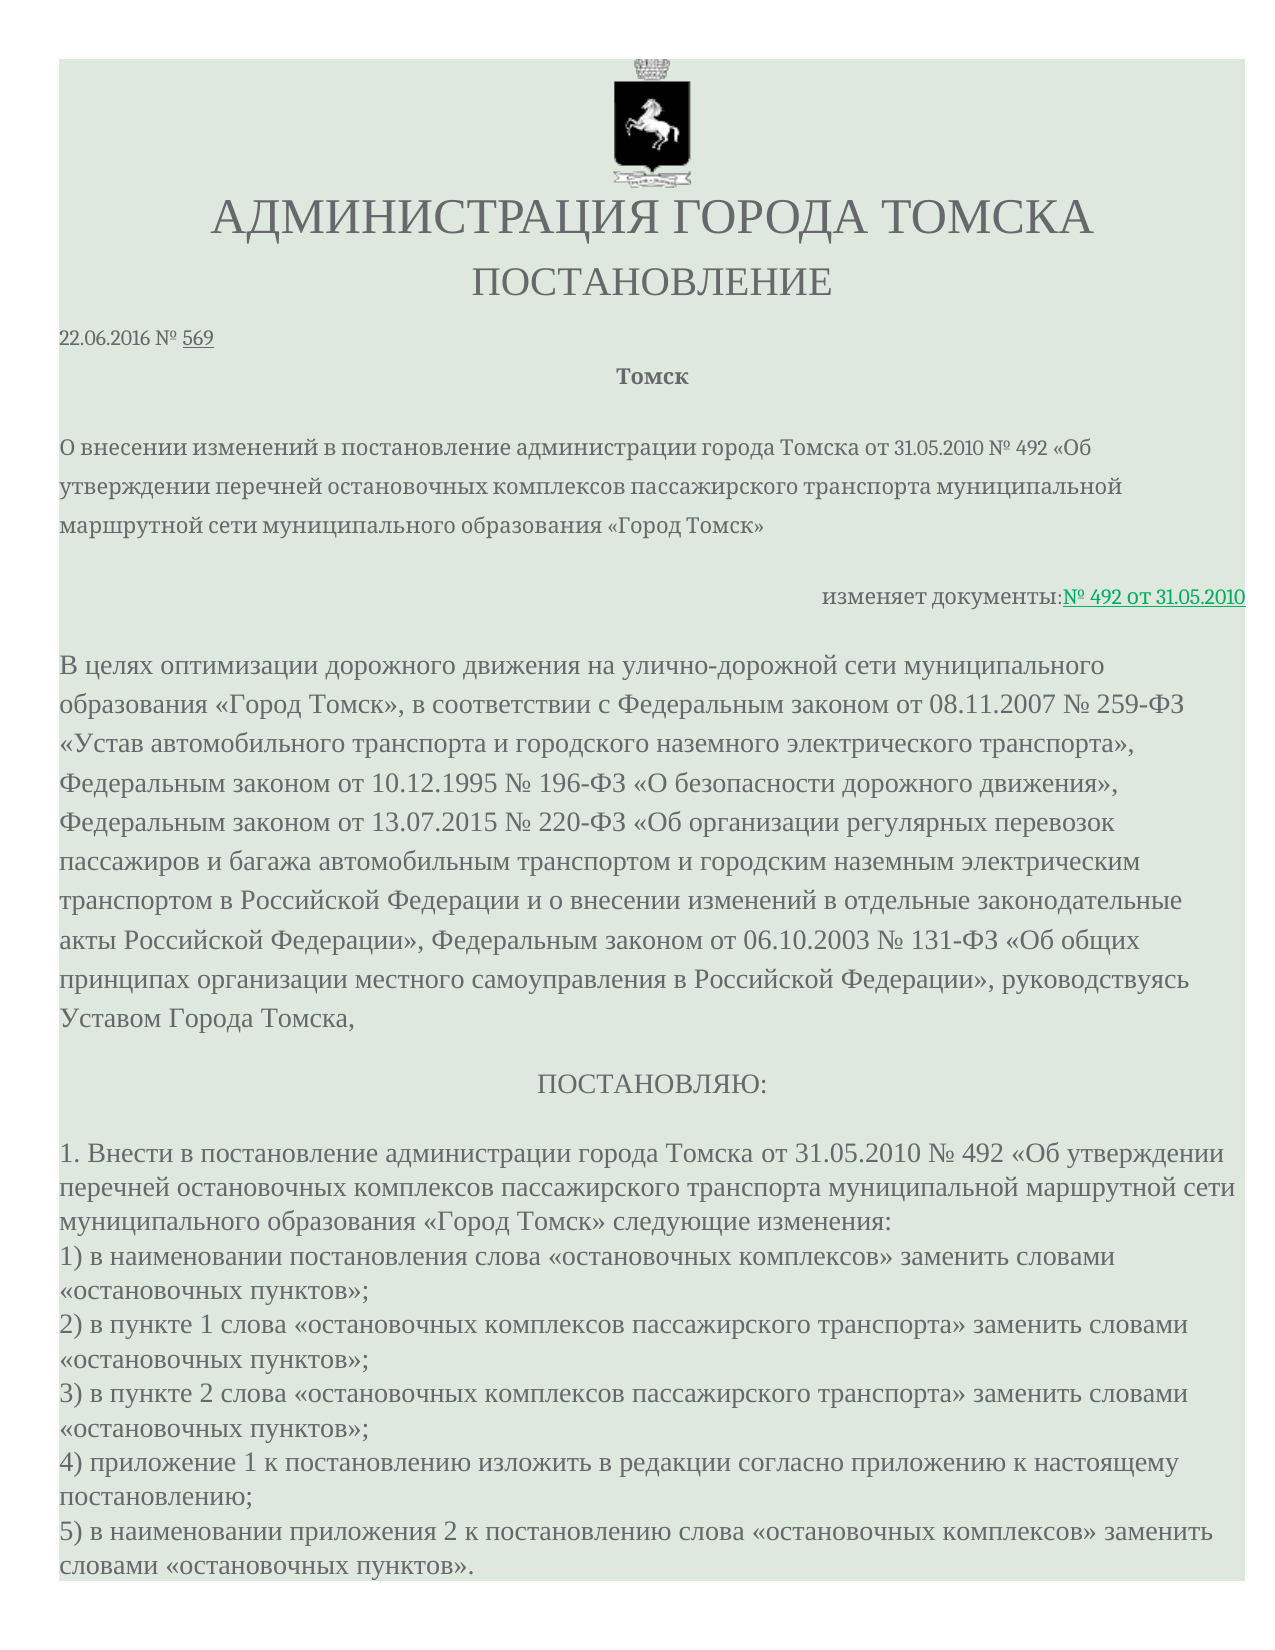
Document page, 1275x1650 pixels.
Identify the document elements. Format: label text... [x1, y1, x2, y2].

text О внесении изменений в постановление администрации города Томска от 31.05.2010 № 492 «Об утверждении перечней остановочных комплексов пассажирского транспорта муниципальной маршрутной сети муниципального образования «Город Томск» [59, 421, 1245, 539]
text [59, 1099, 1245, 1581]
text 22.06.2016 № 569 [59, 316, 1245, 351]
text ПОСТАНОВЛЕНИЕ [59, 257, 1245, 304]
text В целях оптимизации дорожного движения на улично-дорожной сети муниципального образования «Город Томск», в соответствии с Федеральным законом от 08.11.2007 № 259-ФЗ «Устав автомобильного транспорта и городского наземного электрического транспорта», Федеральным законом от 10.12.1995 № 196-ФЗ «О безопасности дорожного движения», Федеральным законом от 13.07.2015 № 220-ФЗ «Об организации регулярных перевозок пассажиров и багажа автомобильным транспортом и городским наземным электрическим транспортом в Российской Федерации и о внесении изменений в отдельные законодательные акты Российской Федерации», Федеральным законом от 06.10.2003 № 131-ФЗ «Об общих принципах организации местного самоуправления в Российской Федерации», руководствуясь Уставом Города Томска, [59, 641, 1245, 1034]
text изменяет документы:№ 492 от 31.05.2010 [59, 570, 1245, 610]
text Томск [59, 351, 1245, 390]
text АДМИНИСТРАЦИЯ ГОРОДА ТОМСКА [59, 187, 1245, 245]
text ПОСТАНОВЛЯЮ: [59, 1065, 1245, 1099]
picture [613, 59, 692, 188]
